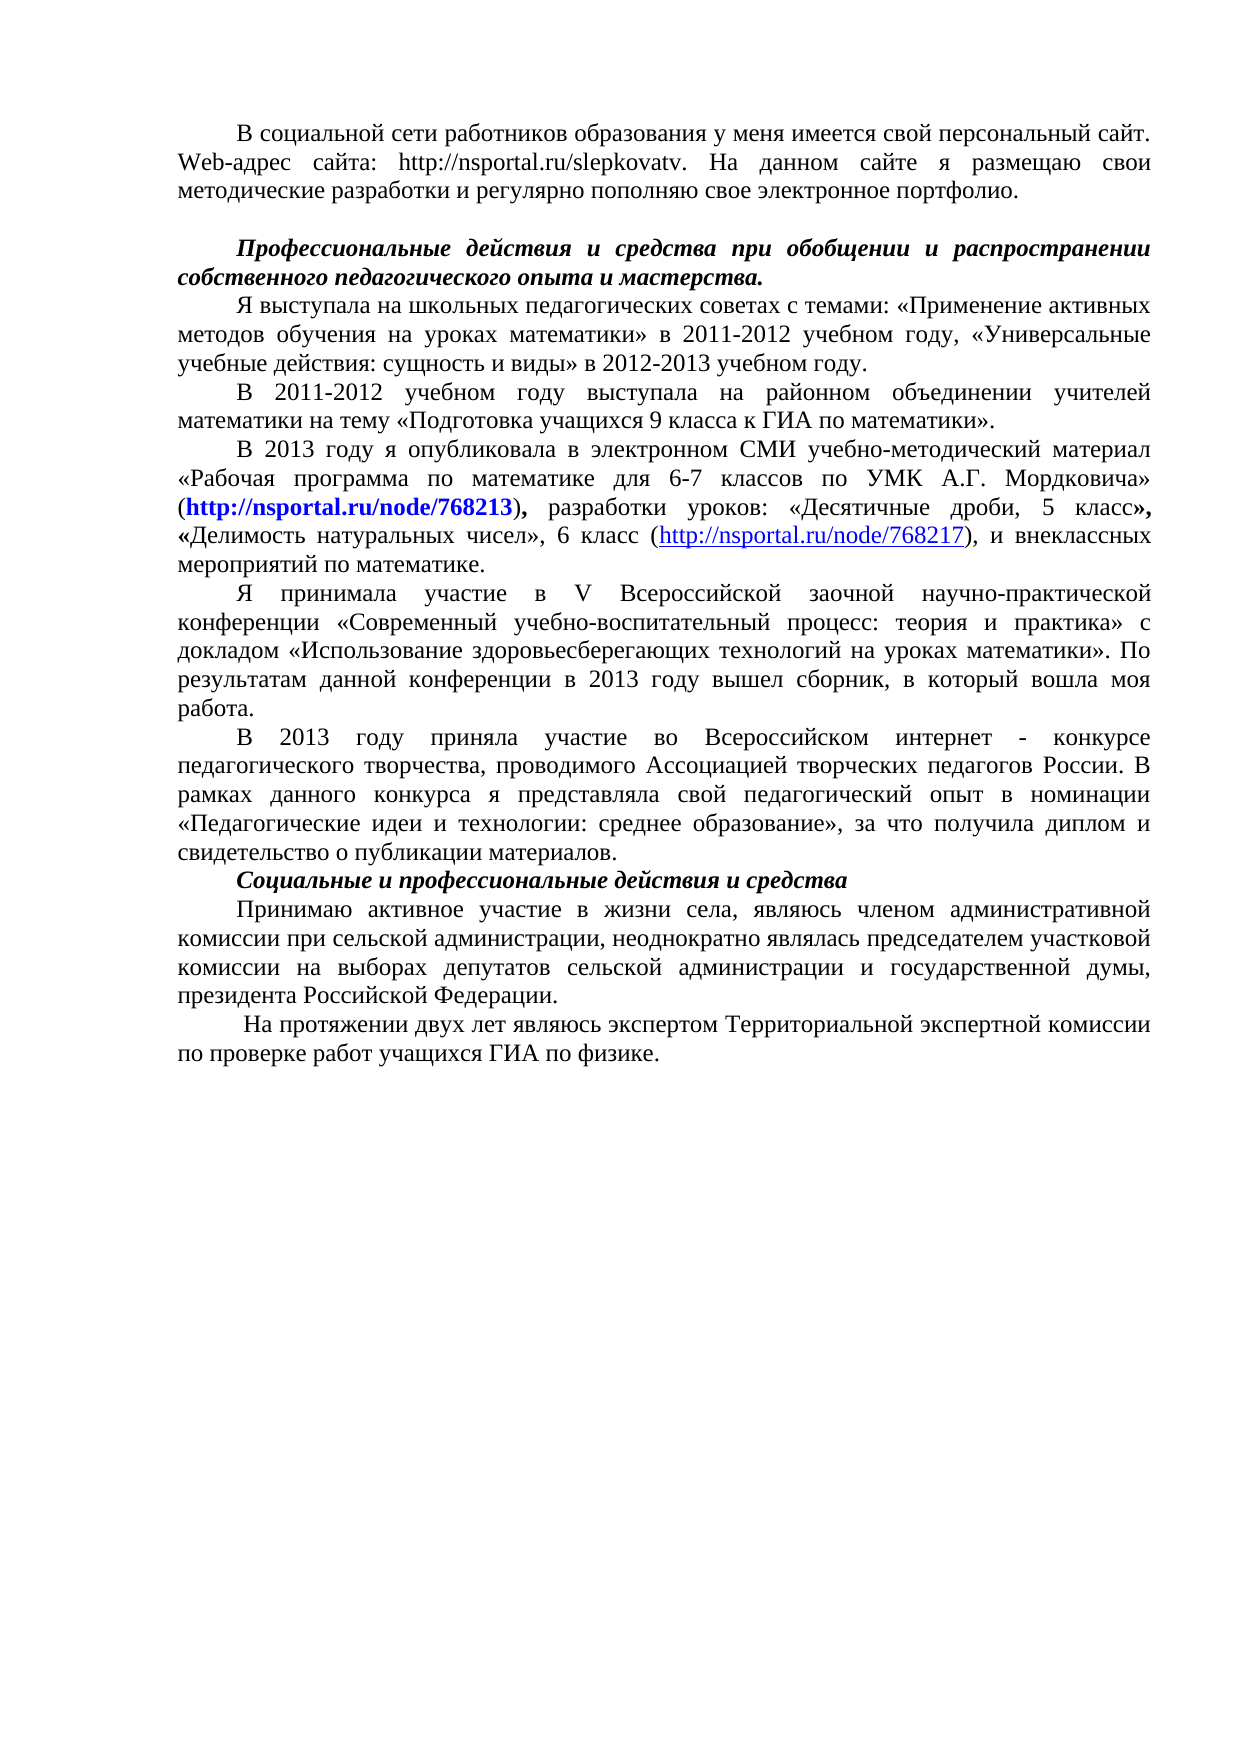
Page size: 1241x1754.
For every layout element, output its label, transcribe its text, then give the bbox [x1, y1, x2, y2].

list На протяжении двух лет являюсь экспертом Территориальной экспертной комиссии по проверке работ учащихся ГИА по физике. [177, 1009, 1152, 1067]
text Социальные и профессиональные действия и средства [177, 866, 1152, 894]
text В 2013 году приняла участие во Всероссийском интернет - конкурсе педагогического творчества, проводимого Ассоциацией творческих педагогов России. В рамках данного конкурса я представляла свой педагогический опыт в номинации «Педагогические идеи и технологии: среднее образование», за что получила диплом и свидетельство о публикации материалов. [177, 722, 1152, 866]
text В 2011-2012 учебном году выступала на районном объединении учителей математики на тему «Подготовка учащихся 9 класса к ГИА по математики». [177, 377, 1152, 434]
text Профессиональные действия и средства при обобщении и распространении собственного педагогического опыта и мастерства. [177, 233, 1152, 291]
text Принимаю активное участие в жизни села, являюсь членом административной комиссии при сельской администрации, неоднократно являлась председателем участковой комиссии на выборах депутатов сельской администрации и государственной думы, президента Российской Федерации. [177, 894, 1152, 1009]
text В 2013 году я опубликовала в электронном СМИ учебно-методический материал «Рабочая программа по математике для 6-7 классов по УМК А.Г. Мордковича» (http://nsportal.ru/node/768213), разработки уроков: «Десятичные дроби, 5 класс», «Делимость натуральных чисел», 6 класс (http://nsportal.ru/node/768217), и внеклассных мероприятий по математике. [177, 434, 1152, 578]
text Я выступала на школьных педагогических советах с темами: «Применение активных методов обучения на уроках математики» в 2011-2012 учебном году, «Универсальные учебные действия: сущность и виды» в 2012-2013 учебном году. [177, 291, 1152, 377]
text В социальной сети работников образования у меня имеется свой персональный сайт. Web-адрес сайта: http://nsportal.ru/slepkovatv. На данном сайте я размещаю свои методические разработки и регулярно пополняю свое электронное портфолио. [177, 118, 1152, 204]
text Я принимала участие в V Всероссийской заочной научно-практической конференции «Современный учебно-воспитательный процесс: теория и практика» с докладом «Использование здоровьесберегающих технологий на уроках математики». По результатам данной конференции в 2013 году вышел сборник, в который вошла моя работа. [177, 578, 1152, 722]
